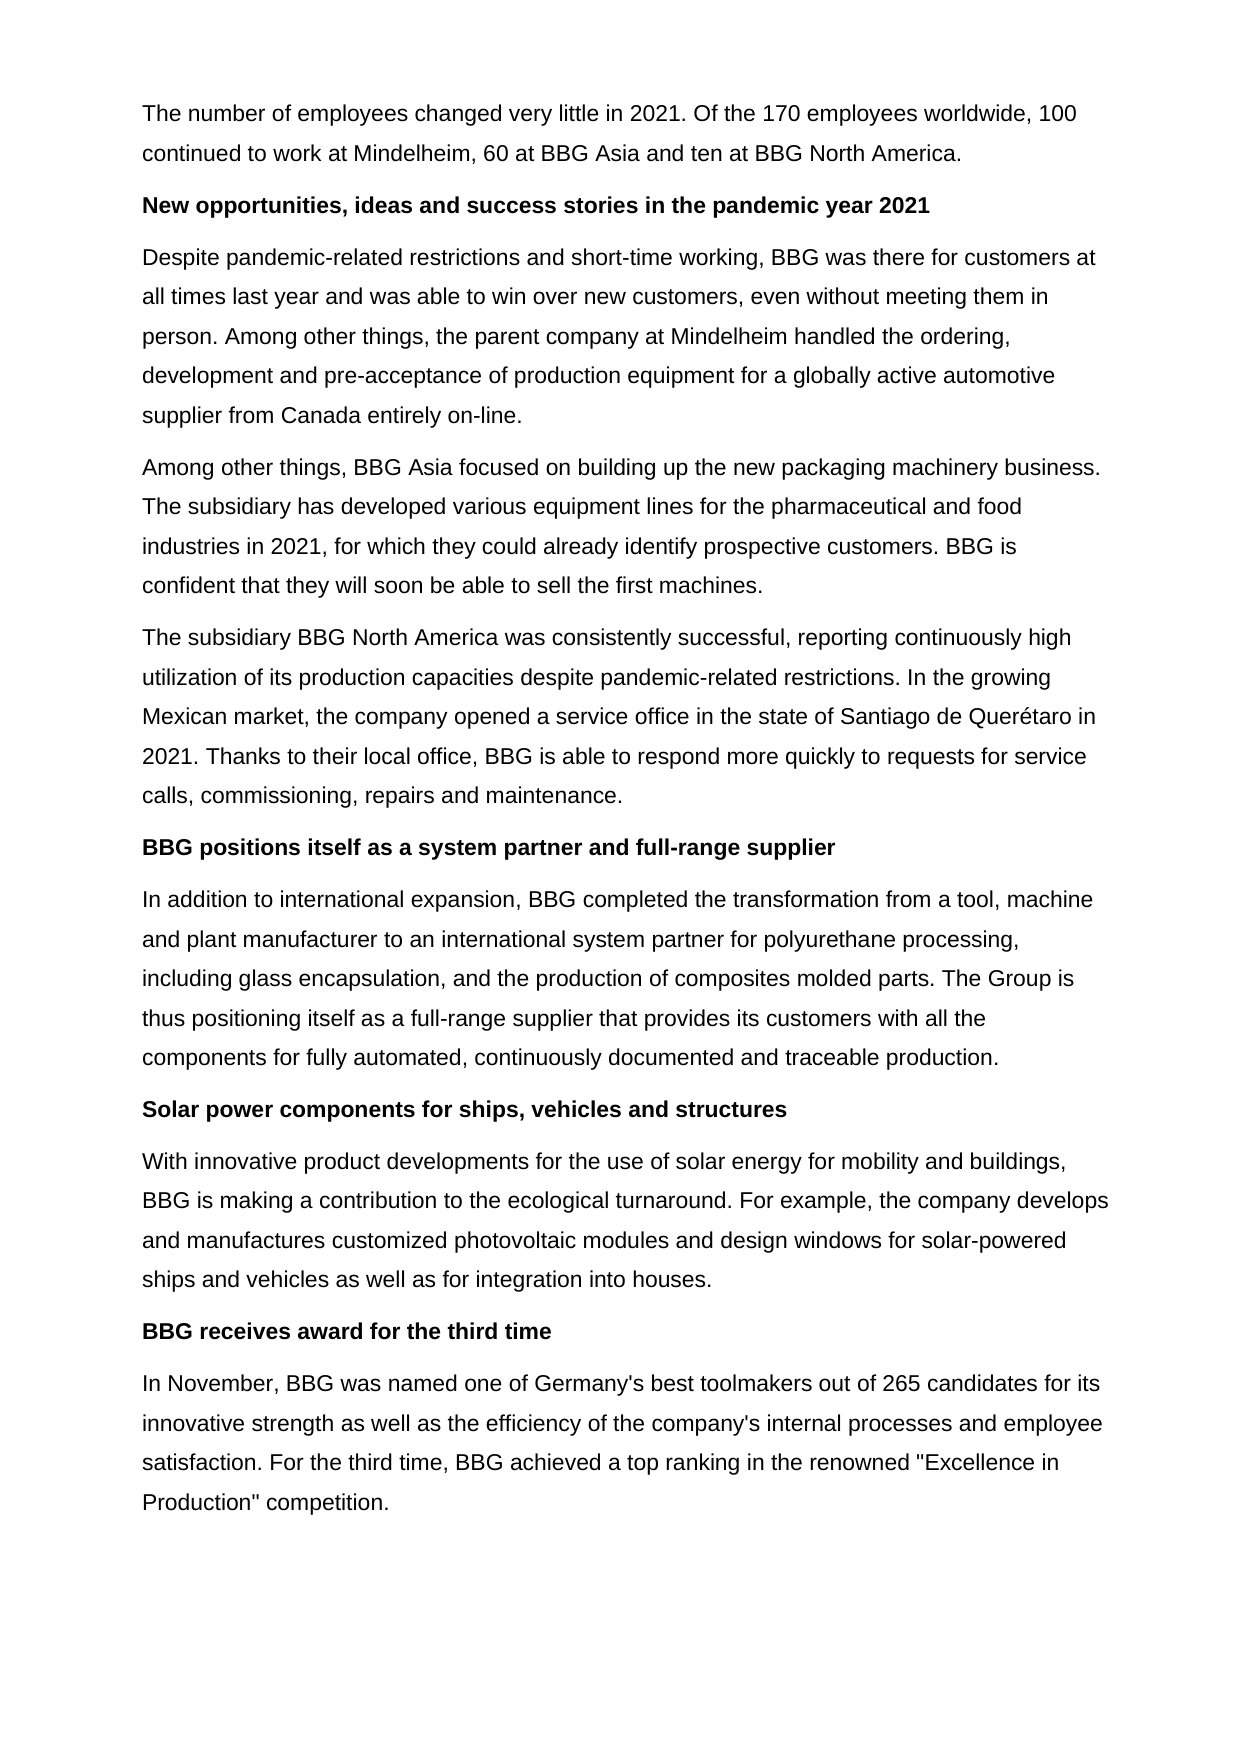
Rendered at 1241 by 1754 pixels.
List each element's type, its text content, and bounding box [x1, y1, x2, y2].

text The subsidiary BBG North America was consistently successful, reporting continuously high utilization of its production capacities despite pandemic-related restrictions. In the growing Mexican market, the company opened a service office in the state of Santiago de Querétaro in 2021. Thanks to their local office, BBG is able to respond more quickly to requests for service calls, commissioning, repairs and maintenance. [142, 624, 1110, 808]
text New opportunities, ideas and success stories in the pandemic year 2021 [142, 192, 1110, 218]
text In addition to international expansion, BBG completed the transformation from a tool, machine and plant manufacturer to an international system partner for polyurethane processing, including glass encapsulation, and the production of composites molded parts. The Group is thus positioning itself as a full-range supplier that provides its customers with all the components for fully automated, continuously documented and traceable production. [142, 886, 1110, 1070]
text BBG receives award for the third time [142, 1318, 1110, 1345]
text With innovative product developments for the use of solar energy for mobility and buildings, BBG is making a contribution to the ecological turnaround. For example, the company develops and manufactures customized photovoltaic modules and design windows for solar-powered ships and vehicles as well as for integration into houses. [142, 1148, 1110, 1293]
text In November, BBG was named one of Germany's best toolmakers out of 265 candidates for its innovative strength as well as the efficiency of the company's internal processes and employee satisfaction. For the third time, BBG achieved a top ranking in the renowned "Excellence in Production" competition. [142, 1370, 1110, 1515]
text The number of employees changed very little in 2021. Of the 170 employees worldwide, 100 continued to work at Mindelheim, 60 at BBG Asia and ten at BBG North America. [142, 100, 1110, 166]
text Among other things, BBG Asia focused on building up the new packaging machinery business. The subsidiary has developed various equipment lines for the pharmaceutical and food industries in 2021, for which they could already identify prospective customers. BBG is confident that they will soon be able to sell the first machines. [142, 454, 1110, 598]
text Despite pandemic-related restrictions and short-time working, BBG was there for customers at all times last year and was able to win over new customers, even without meeting them in person. Among other things, the parent company at Mindelheim handled the ordering, development and pre-acceptance of production equipment for a globally active automotive supplier from Canada entirely on-line. [142, 244, 1110, 428]
text Solar power components for ships, vehicles and structures [142, 1096, 1110, 1122]
text BBG positions itself as a system partner and full-range supplier [142, 834, 1110, 860]
